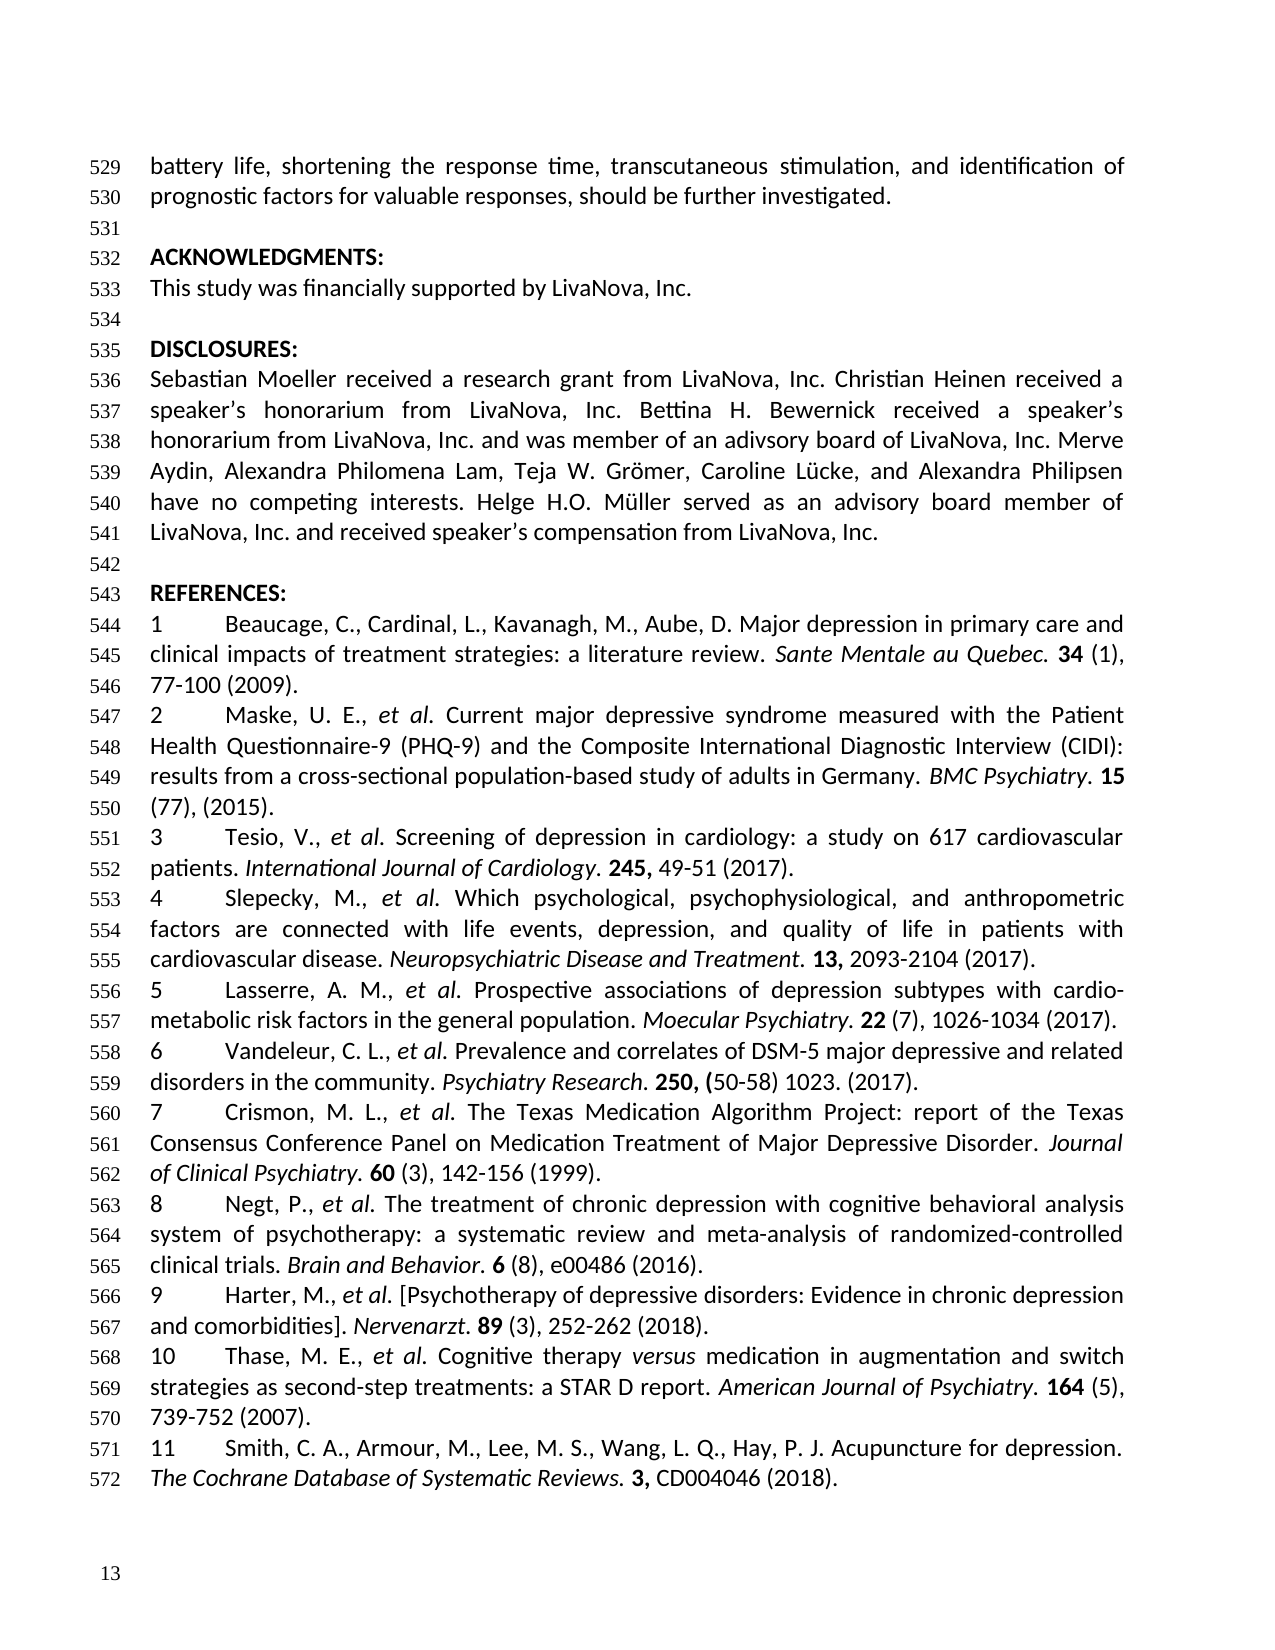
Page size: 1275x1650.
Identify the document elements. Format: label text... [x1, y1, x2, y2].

text 2 Maske, U. E., et al. Current major depressive syndrome measured with the Patient Health Questionnaire-9 (PHQ-9) and the Composite International Diagnostic Interview (CIDI): results from a cross-sectional population-based study of adults in Germany. BMC Psychiatry. 15 (77), (2015). [150, 699, 1125, 821]
text This study was financially supported by LivaNova, Inc. [150, 272, 1125, 303]
text 5 Lasserre, A. M., et al. Prospective associations of depression subtypes with cardio-metabolic risk factors in the general population. Moecular Psychiatry. 22 (7), 1026-1034 (2017). [150, 974, 1125, 1035]
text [150, 150, 1125, 211]
text 6 Vandeleur, C. L., et al. Prevalence and correlates of DSM-5 major depressive and related disorders in the community. Psychiatry Research. 250, (50-58) 1023. (2017). [150, 1035, 1125, 1096]
text 9 Harter, M., et al. [Psychotherapy of depressive disorders: Evidence in chronic depression and comorbidities]. Nervenarzt. 89 (3), 252-262 (2018). [150, 1279, 1125, 1340]
text 4 Slepecky, M., et al. Which psychological, psychophysiological, and anthropometric factors are connected with life events, depression, and quality of life in patients with cardiovascular disease. Neuropsychiatric Disease and Treatment. 13, 2093-2104 (2017). [150, 882, 1125, 974]
text ACKNOWLEDGMENTS: [150, 242, 1125, 272]
text 11 Smith, C. A., Armour, M., Lee, M. S., Wang, L. Q., Hay, P. J. Acupuncture for depression. The Cochrane Database of Systematic Reviews. 3, CD004046 (2018). [150, 1432, 1125, 1493]
text 1 Beaucage, C., Cardinal, L., Kavanagh, M., Aube, D. Major depression in primary care and clinical impacts of treatment strategies: a literature review. Sante Mentale au Quebec. 34 (1), 77-100 (2009). [150, 608, 1125, 699]
text DISCLOSURES: [150, 333, 1125, 364]
text REFERENCES: [150, 577, 1125, 608]
text Sebastian Moeller received a research grant from LivaNova, Inc. Christian Heinen received a speaker’s honorarium from LivaNova, Inc. Bettina H. Bewernick received a speaker’s honorarium from LivaNova, Inc. and was member of an adivsory board of LivaNova, Inc. Merve Aydin, Alexandra Philomena Lam, Teja W. Grömer, Caroline Lücke, and Alexandra Philipsen have no competing interests. Helge H.O. Müller served as an advisory board member of LivaNova, Inc. and received speaker’s compensation from LivaNova, Inc. [150, 364, 1125, 547]
text 8 Negt, P., et al. The treatment of chronic depression with cognitive behavioral analysis system of psychotherapy: a systematic review and meta-analysis of randomized-controlled clinical trials. Brain and Behavior. 6 (8), e00486 (2016). [150, 1188, 1125, 1279]
text 10 Thase, M. E., et al. Cognitive therapy versus medication in augmentation and switch strategies as second-step treatments: a STAR D report. American Journal of Psychiatry. 164 (5), 739-752 (2007). [150, 1340, 1125, 1432]
text 3 Tesio, V., et al. Screening of depression in cardiology: a study on 617 cardiovascular patients. International Journal of Cardiology. 245, 49-51 (2017). [150, 821, 1125, 882]
text 7 Crismon, M. L., et al. The Texas Medication Algorithm Project: report of the Texas Consensus Conference Panel on Medication Treatment of Major Depressive Disorder. Journal of Clinical Psychiatry. 60 (3), 142-156 (1999). [150, 1096, 1125, 1188]
